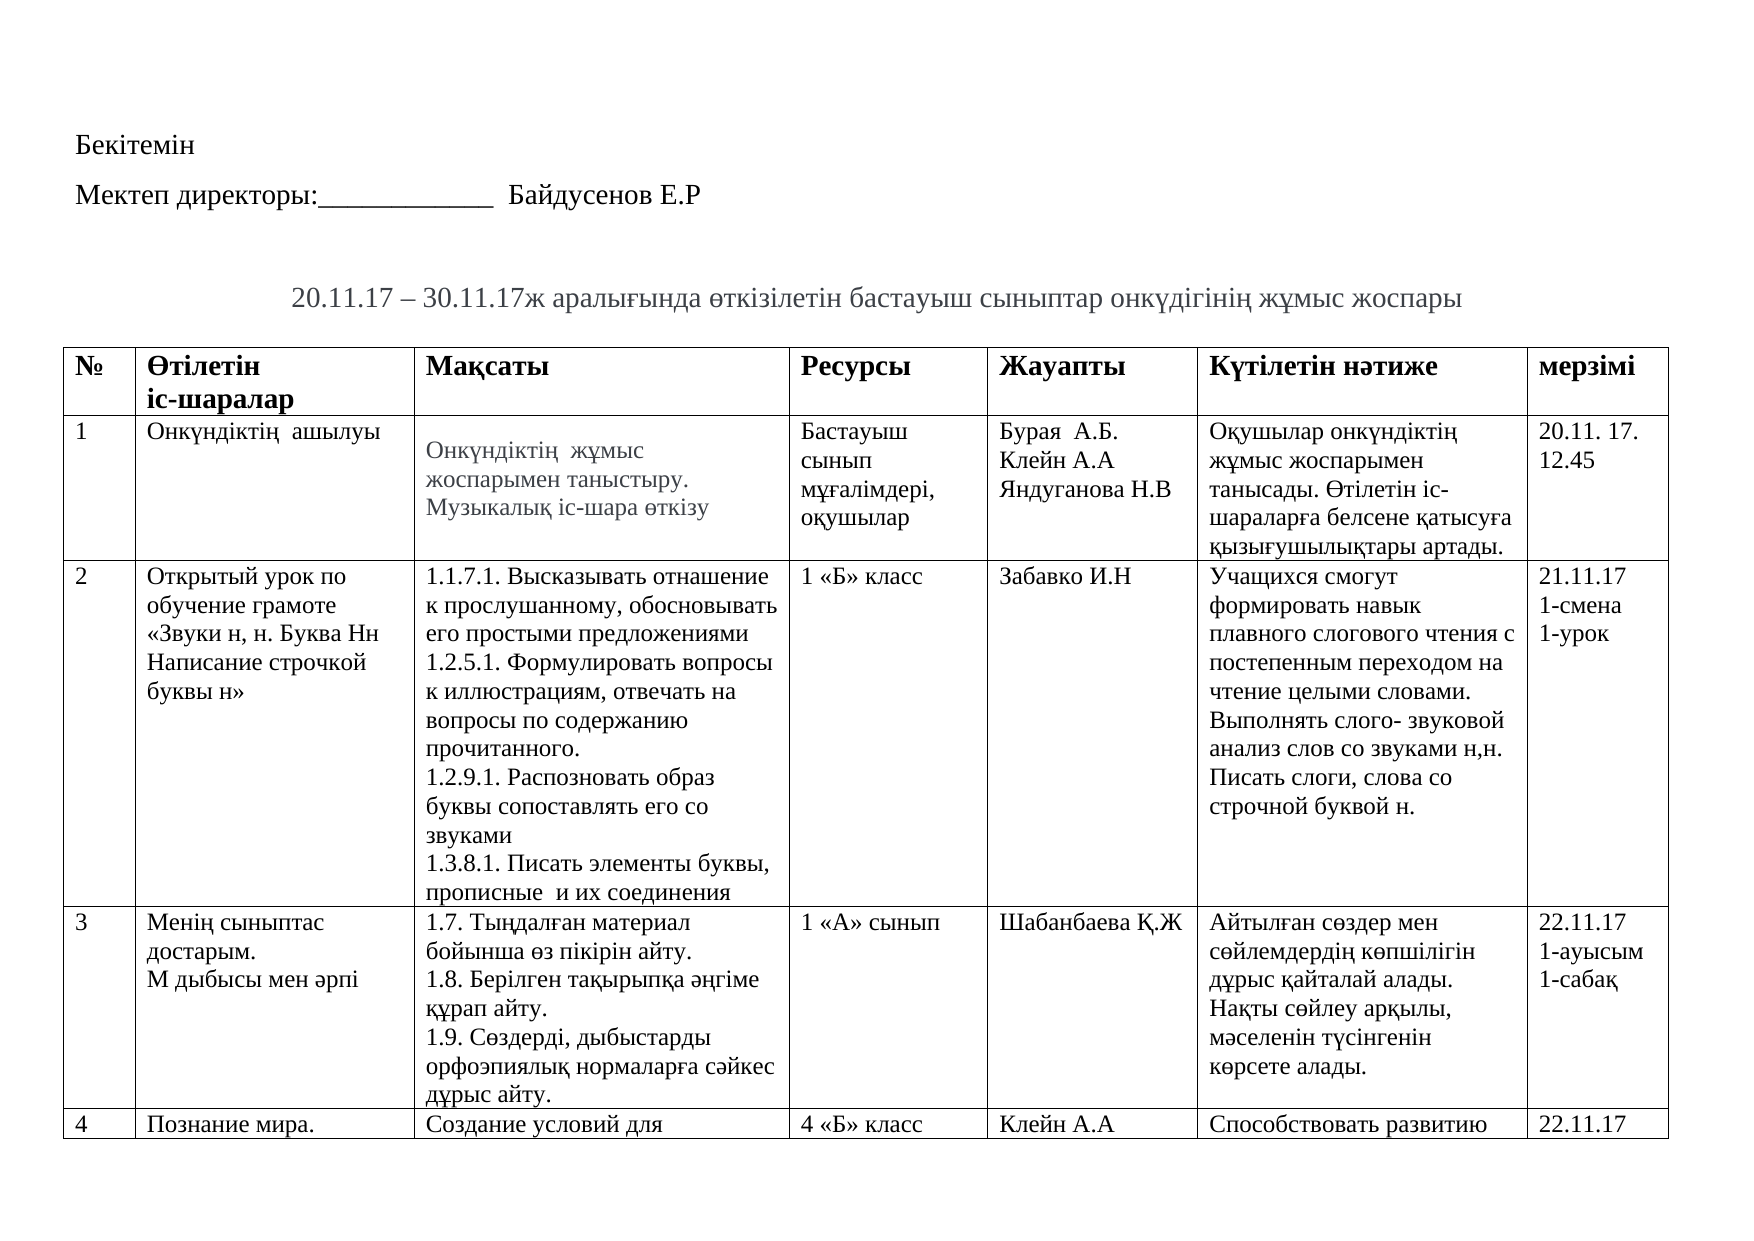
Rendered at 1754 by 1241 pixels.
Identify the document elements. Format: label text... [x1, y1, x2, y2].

table_cell Забавко И.Н [988, 561, 1197, 906]
text 20.11.17 – 30.11.17ж аралығында өткізілетін бастауыш сыныптар онкүдігінің жұмыс жоспары [75, 280, 1679, 313]
table_header Ресурсы [790, 348, 987, 415]
table_cell 21.11.17 1-смена 1-урок [1528, 561, 1668, 906]
text Бекітемін [75, 127, 1679, 161]
table_cell 4 «Б» класс [790, 1109, 987, 1138]
table_cell 22.11.17 1-ауысым 1-сабақ [1528, 907, 1668, 1108]
table_cell Онкүндіктің жұмыс жоспарымен таныстыру. Музыкалық іс-шара өткізу [415, 416, 789, 560]
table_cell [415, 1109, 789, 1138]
table_cell Айтылған сөздер мен сөйлемдердің көпшілігін дұрыс қайталай алады. Нақты сөйлеу арқылы, мәселенін түсінгенін көрсете алады. [1198, 907, 1527, 1108]
table_cell Менің сыныптас достарым. М дыбысы мен әрпі [136, 907, 414, 1108]
table_cell 1.1.7.1. Высказывать отнашение к прослушанному, обосновывать его простыми предложениями 1.2.5.1. Формулировать вопросы к иллюстрациям, отвечать на вопросы по содержанию прочитанного. 1.2.9.1. Распозновать образ буквы сопоставлять его со звуками 1.3.8.1. Писать элементы буквы, прописные и их соединения [415, 561, 789, 906]
table_cell Клейн А.А [988, 1109, 1197, 1138]
table_header мерзімі [1528, 348, 1668, 415]
table_cell Открытый урок по обучение грамоте «Звуки н, н. Буква Нн Написание строчкой буквы н» [136, 561, 414, 906]
table_cell 20.11. 17. 12.45 [1528, 416, 1668, 560]
table_header Күтілетін нәтиже [1198, 348, 1527, 415]
table_cell Оқушылар онкүндіктің жұмыс жоспарымен танысады. Өтілетін іс-шараларға белсене қатысуға қызығушылықтары артады. [1198, 416, 1527, 560]
table_header № [64, 348, 135, 415]
table_header Өтілетін іс-шаралар [136, 348, 414, 415]
table_header Жауапты [988, 348, 1197, 415]
table_cell Бастауыш сынып мұғалімдері, оқушылар [790, 416, 987, 560]
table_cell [1198, 1109, 1527, 1138]
table_cell 1 «Б» класс [790, 561, 987, 906]
table_cell 1.7. Тыңдалған материал бойынша өз пікірін айту. 1.8. Берілген тақырыпқа әңгіме құрап айту. 1.9. Сөздерді, дыбыстарды орфоэпиялық нормаларға сәйкес дұрыс айту. [415, 907, 789, 1108]
table_cell Онкүндіктің ашылуы [136, 416, 414, 560]
table_cell 2 [64, 561, 135, 906]
table_cell Шабанбаева Қ.Ж [988, 907, 1197, 1108]
table_cell 1 «А» сынып [790, 907, 987, 1108]
text Мектеп директоры:____________ Байдусенов Е.Р [75, 177, 1679, 211]
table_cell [136, 1109, 414, 1138]
table_cell 4 [64, 1109, 135, 1138]
table_cell Учащихся смогут формировать навык плавного слогового чтения с постепенным переходом на чтение целыми словами. Выполнять слого- звуковой анализ слов со звуками н,н. Писать слоги, слова со строчной буквой н. [1198, 561, 1527, 906]
table_cell 1 [64, 416, 135, 560]
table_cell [1528, 1109, 1668, 1138]
table_header Мақсаты [415, 348, 789, 415]
table_cell 3 [64, 907, 135, 1108]
table_cell Бурая А.Б. Клейн А.А Яндуганова Н.В [988, 416, 1197, 560]
